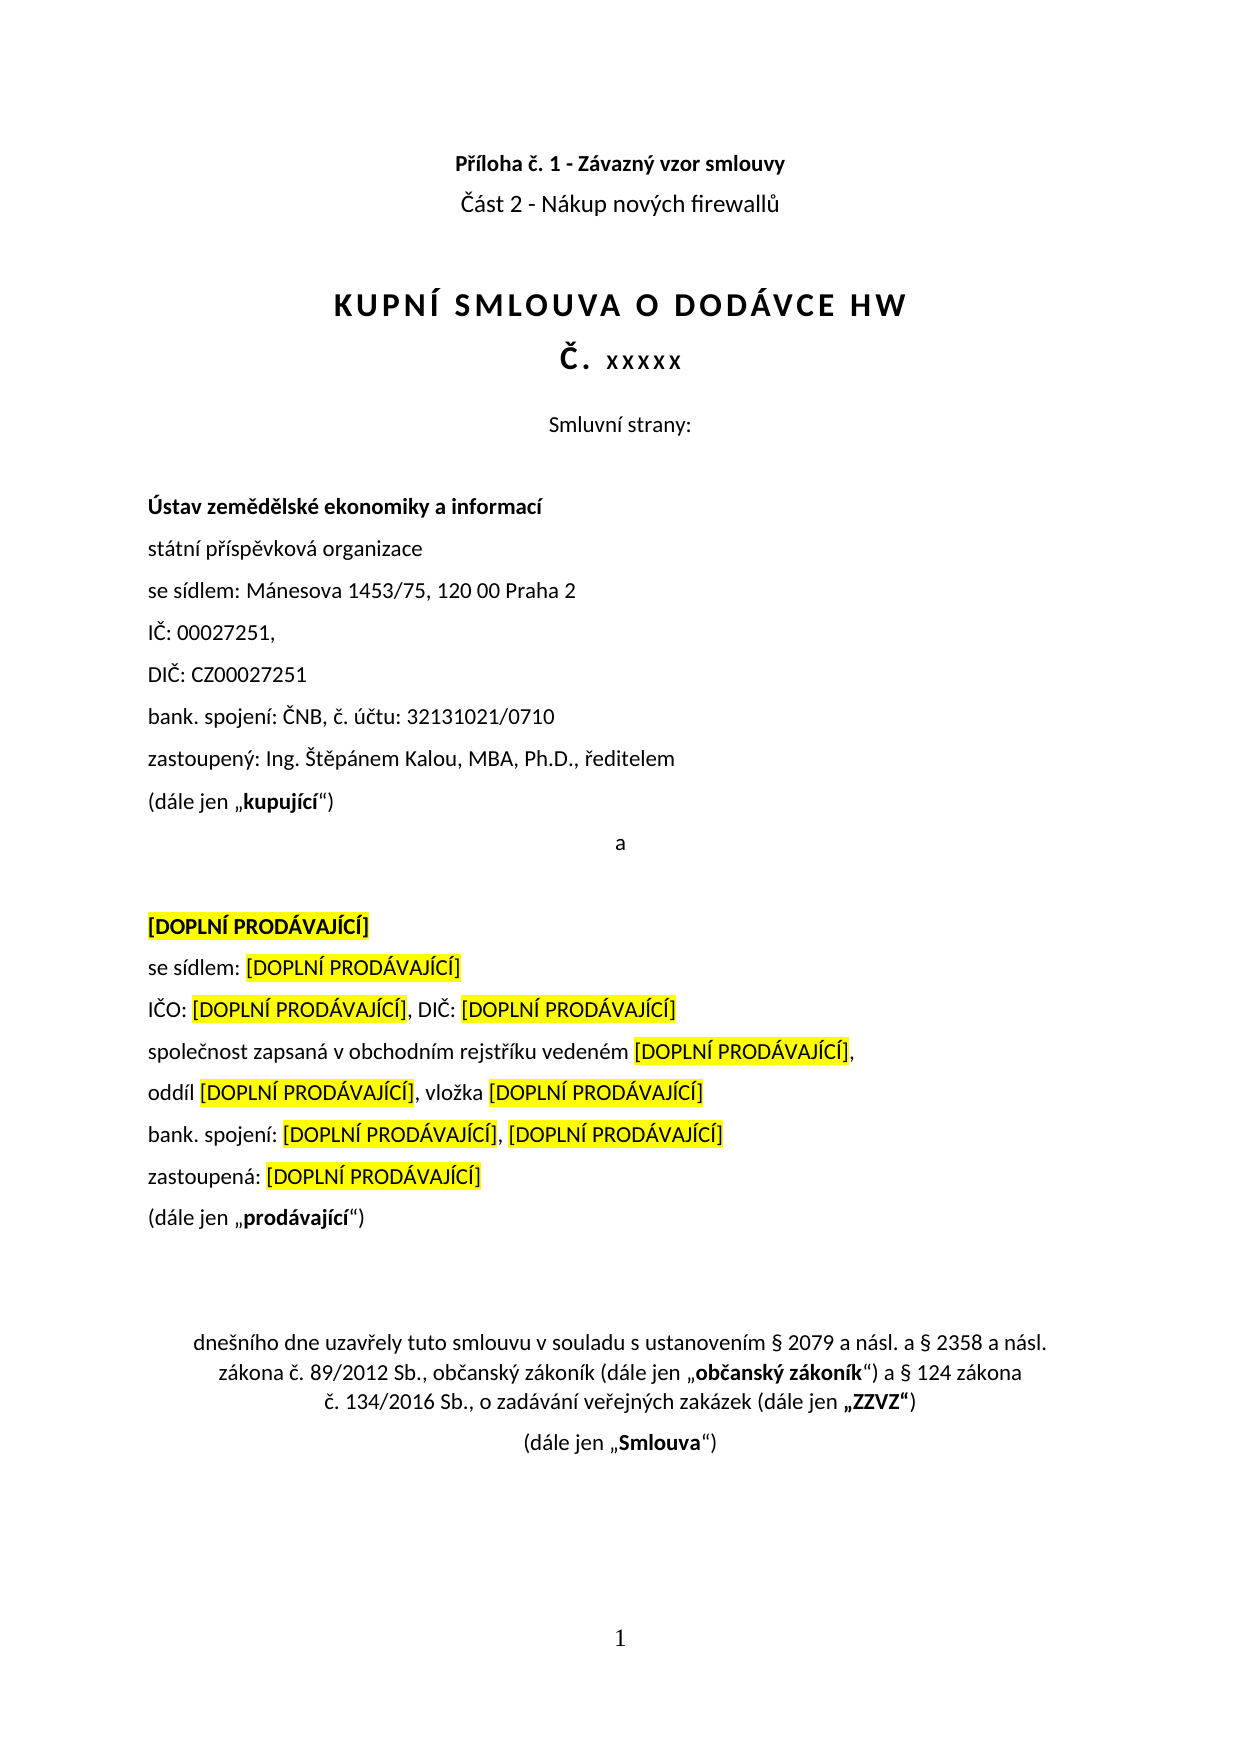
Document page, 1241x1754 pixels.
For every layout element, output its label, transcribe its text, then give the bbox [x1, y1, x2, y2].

text bank. spojení: ČNB, č. účtu: 32131021/0710 [148, 702, 1093, 730]
text dnešního dne uzavřely tuto smlouvu v souladu s ustanovením § 2079 a násl. a § 2358 a násl. zákona č. 89/2012 Sb., občanský zákoník (dále jen „občanský zákoník“) a § 124 zákona č. 134/2016 Sb., o zadávání veřejných zakázek (dále jen „ZZVZ“) [148, 1327, 1093, 1415]
text (dále jen „kupující“) [148, 786, 1093, 815]
text oddíl [DOPLNÍ PRODÁVAJÍCÍ], vložka [DOPLNÍ PRODÁVAJÍCÍ] [148, 1077, 1093, 1107]
text se sídlem: Mánesova 1453/75, 120 00 Praha 2 [148, 576, 1093, 604]
text IČO: [DOPLNÍ PRODÁVAJÍCÍ], DIČ: [DOPLNÍ PRODÁVAJÍCÍ] [148, 994, 1093, 1023]
text zastoupený: Ing. Štěpánem Kalou, MBA, Ph.D., ředitelem [148, 744, 1063, 772]
text kupní SMLOUVA O Dodávce HW [148, 284, 1093, 325]
text DIČ: CZ00027251 [148, 660, 1093, 688]
text (dále jen „Smlouva“) [148, 1427, 1093, 1457]
text Část 2 - Nákup nových firewallů [148, 189, 1093, 218]
text Příloha č. 1 - Závazný vzor smlouvy [148, 148, 1093, 177]
text č. XXXXX [148, 337, 1093, 378]
text zastoupená: [DOPLNÍ PRODÁVAJÍCÍ] [148, 1161, 1093, 1190]
text společnost zapsaná v obchodním rejstříku vedeném [DOPLNÍ PRODÁVAJÍCÍ], [148, 1036, 1093, 1065]
text [DOPLNÍ PRODÁVAJÍCÍ] [148, 911, 1093, 940]
text se sídlem: [DOPLNÍ PRODÁVAJÍCÍ] [148, 952, 1093, 982]
text bank. spojení: [DOPLNÍ PRODÁVAJÍCÍ], [DOPLNÍ PRODÁVAJÍCÍ] [148, 1119, 1093, 1148]
text státní příspěvková organizace [148, 534, 1093, 562]
text Ústav zemědělské ekonomiky a informací [148, 492, 1093, 520]
text (dále jen „prodávající“) [148, 1202, 1093, 1232]
text Smluvní strany: [148, 409, 1093, 438]
text a [148, 827, 1093, 857]
text IČ: 00027251, [148, 618, 1093, 646]
